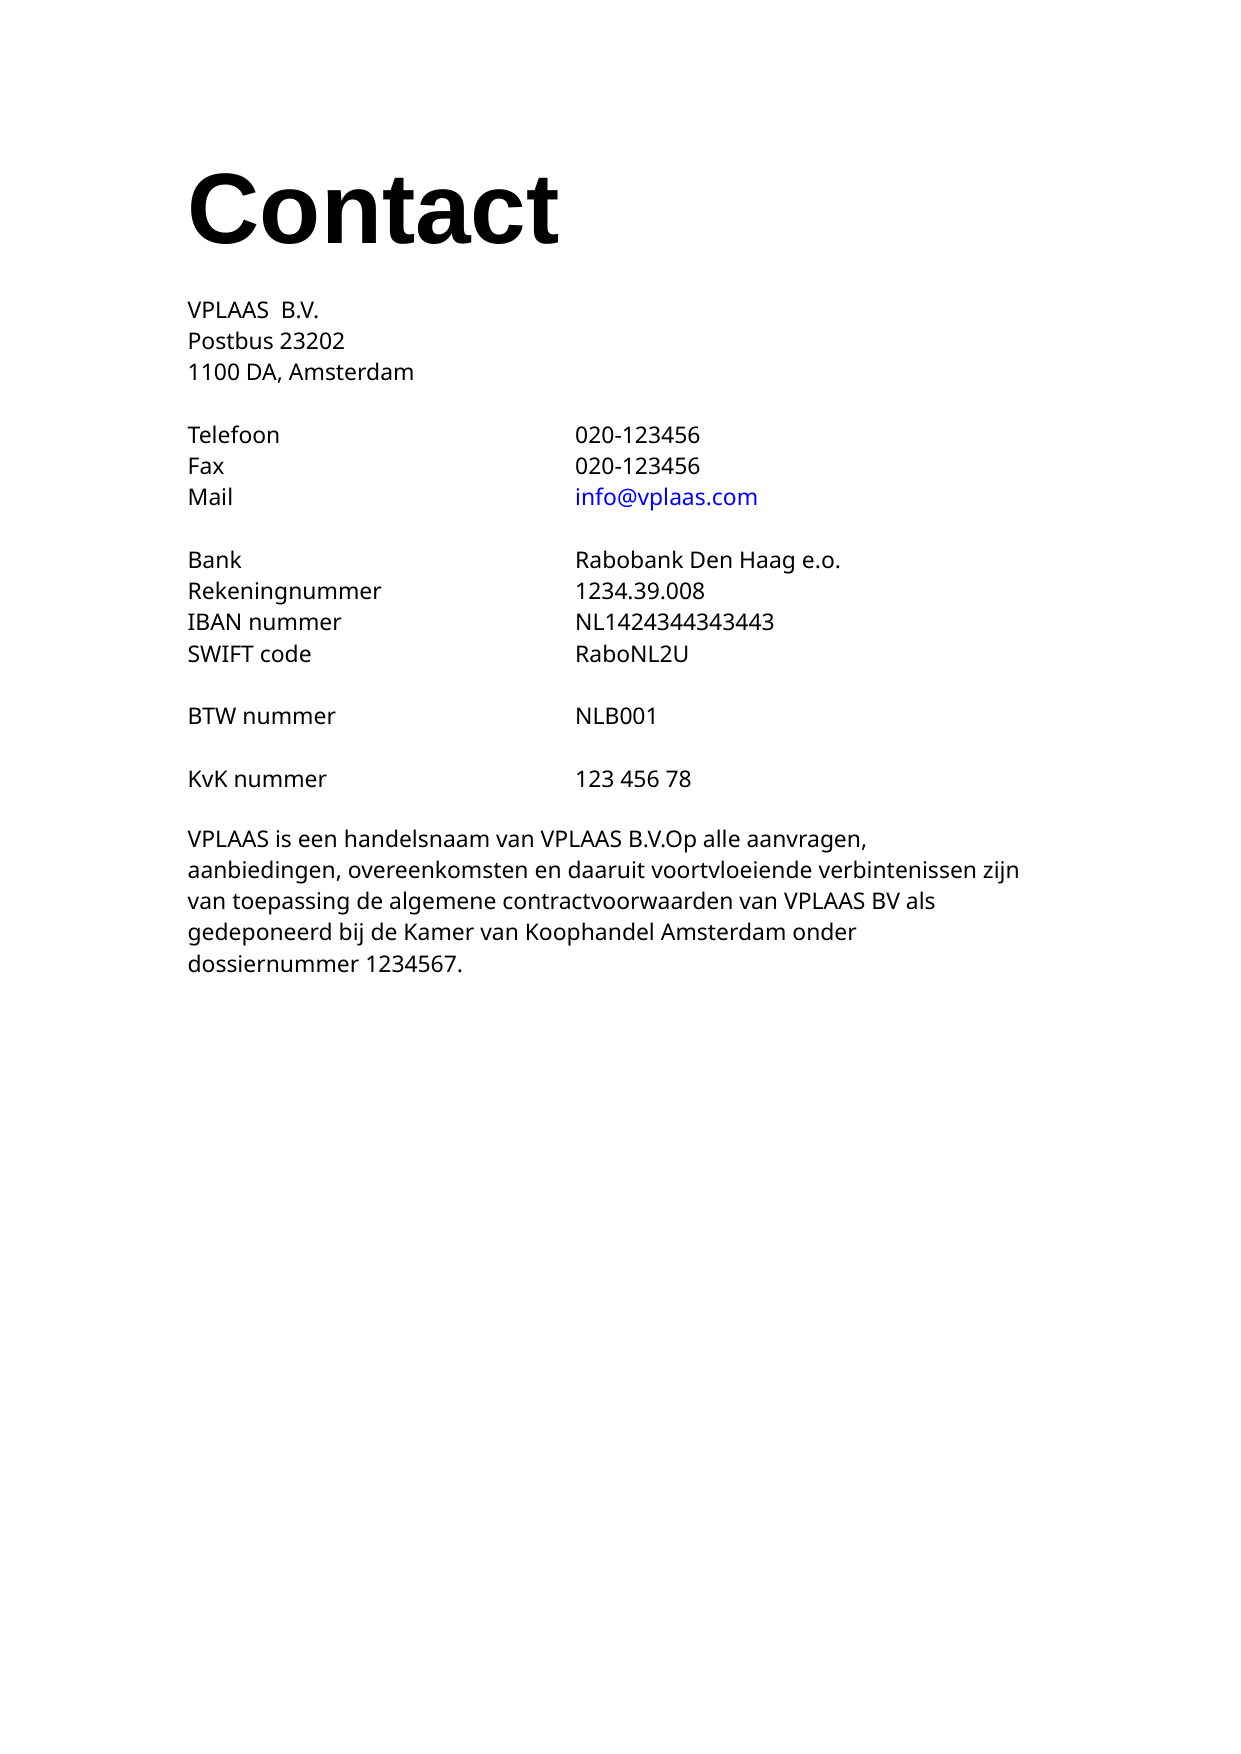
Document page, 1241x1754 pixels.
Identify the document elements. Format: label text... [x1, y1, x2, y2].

text Contact [187, 150, 1053, 265]
table_header VPLAAS is een handelsnaam van VPLAAS B.V.Op alle aanvragen, aanbiedingen, overeenkomsten en daaruit voortvloeiende verbintenissen zijn van toepassing de algemene contractvoorwaarden van VPLAAS BV als gedeponeerd bij de Kamer van Koophandel Amsterdam onder dossiernummer 1234567. [176, 265, 1039, 979]
